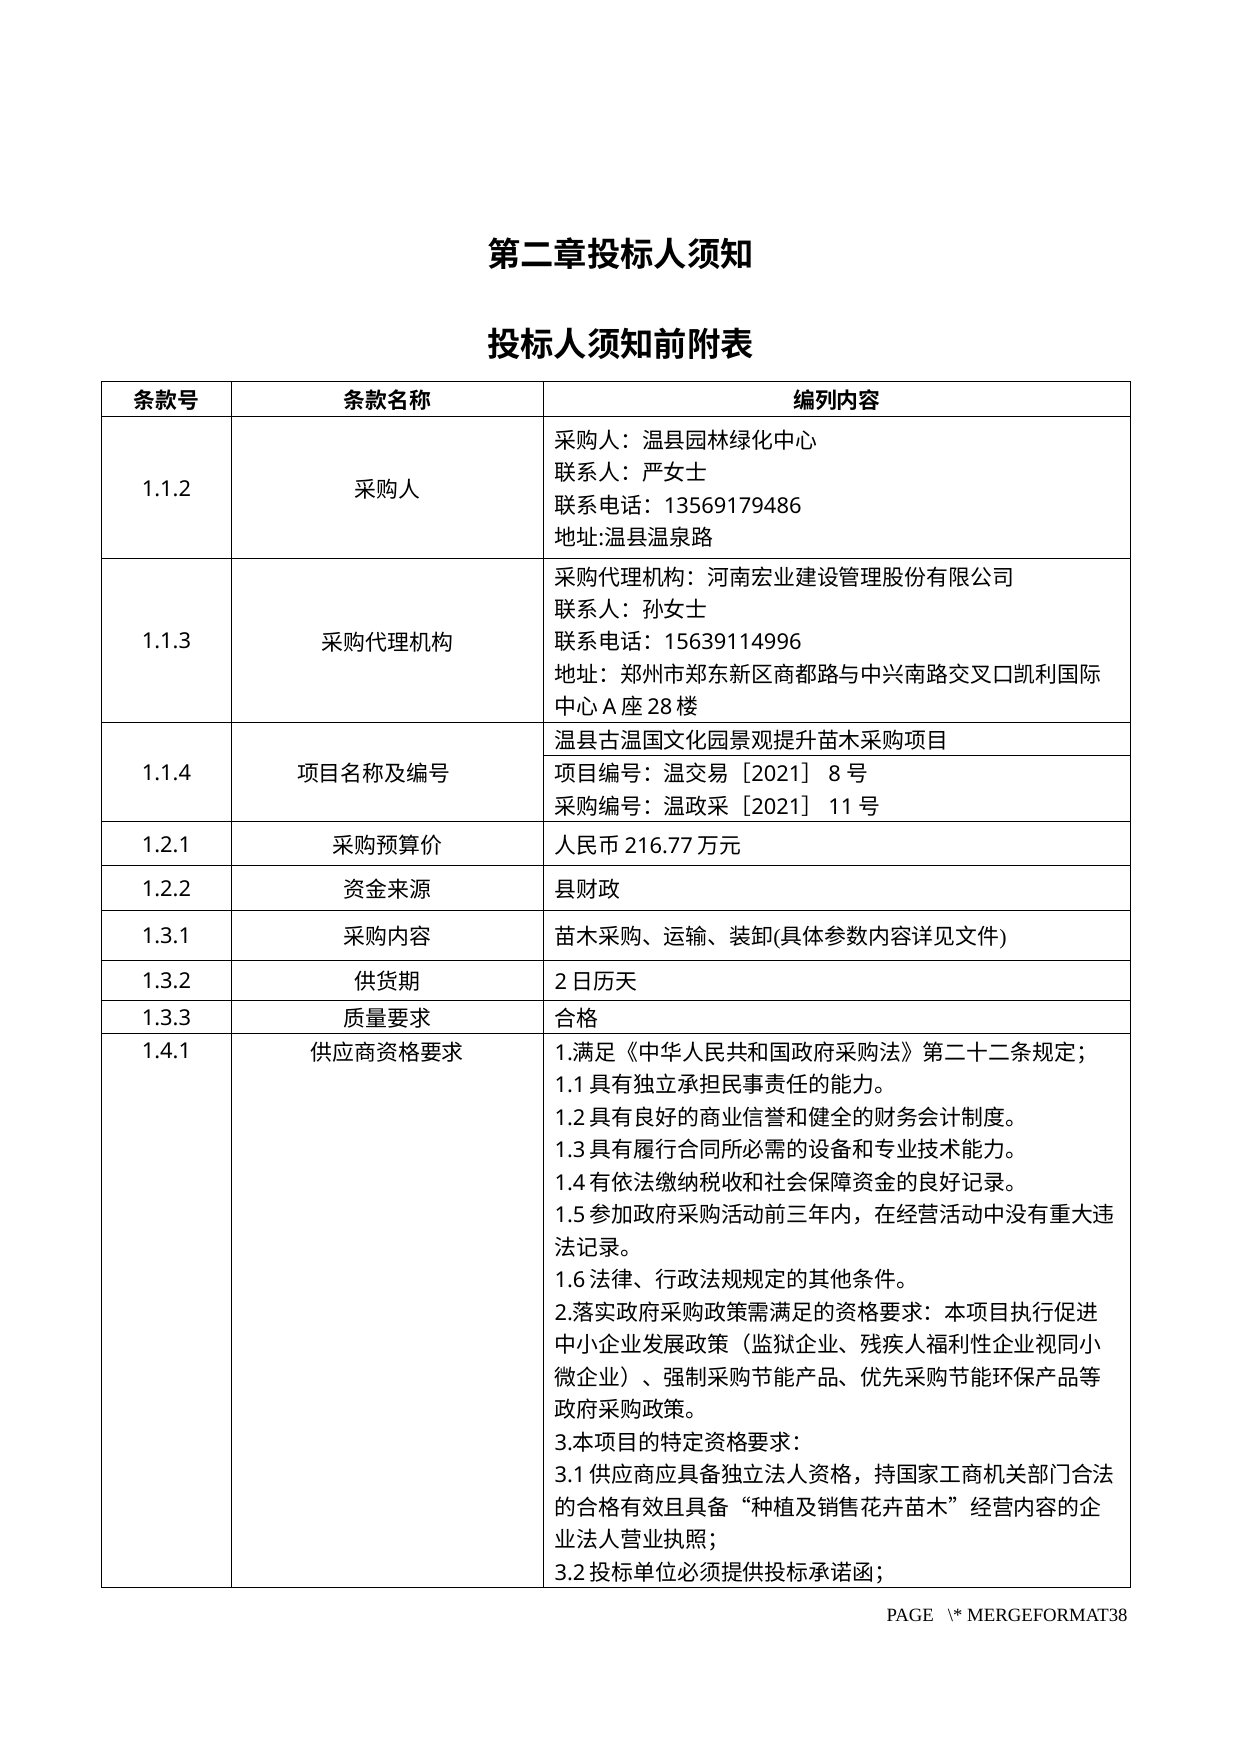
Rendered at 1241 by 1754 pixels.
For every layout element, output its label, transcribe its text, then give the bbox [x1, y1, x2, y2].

table_cell 合格 [544, 1001, 1130, 1033]
table_cell 温县古温国文化园景观提升苗木采购项目 [544, 723, 1130, 755]
table_cell 1.3.1 [102, 911, 231, 960]
table_cell 项目名称及编号 [232, 723, 543, 821]
table_cell 资金来源 [232, 866, 543, 910]
table_cell 采购预算价 [232, 822, 543, 865]
table_cell 2日历天 [544, 961, 1130, 999]
table_cell 供应商资格要求 [232, 1034, 543, 1587]
table_header 条款名称 [232, 382, 543, 416]
table_cell 1.3.3 [102, 1001, 231, 1033]
table_cell 采购内容 [232, 911, 543, 960]
table_cell 采购代理机构：河南宏业建设管理股份有限公司 联系人：孙女士 联系电话：15639114996 地址：郑州市郑东新区商都路与中兴南路交叉口凯利国际中心A座28楼 [544, 559, 1130, 722]
table_cell 1.1.2 [102, 417, 231, 558]
table_cell 采购人 [232, 417, 543, 558]
table_cell 项目编号：温交易［2021］ 8 号 采购编号：温政采［2021］ 11 号 [544, 756, 1130, 821]
table_cell 供货期 [232, 961, 543, 999]
table_header 编列内容 [544, 382, 1130, 416]
table_cell 县财政 [544, 866, 1130, 910]
table_cell 1.1.4 [102, 723, 231, 821]
table_cell 质量要求 [232, 1001, 543, 1033]
table_cell 人民币216.77万元 [544, 822, 1130, 865]
table_cell 苗木采购、运输、装卸(具体参数内容详见文件) [544, 911, 1130, 960]
table_cell 1.2.1 [102, 822, 231, 865]
table_header 条款号 [102, 382, 231, 416]
table_cell 1.2.2 [102, 866, 231, 910]
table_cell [544, 1034, 1130, 1587]
table_cell 1.1.3 [102, 559, 231, 722]
table_cell 采购人：温县园林绿化中心 联系人：严女士 联系电话：13569179486 地址:温县温泉路 [544, 417, 1130, 558]
title 第二章投标人须知 [113, 220, 1127, 285]
table_cell 采购代理机构 [232, 559, 543, 722]
table_cell 1.4.1 [102, 1034, 231, 1587]
subtitle 投标人须知前附表 [113, 310, 1127, 375]
table_cell 1.3.2 [102, 961, 231, 999]
